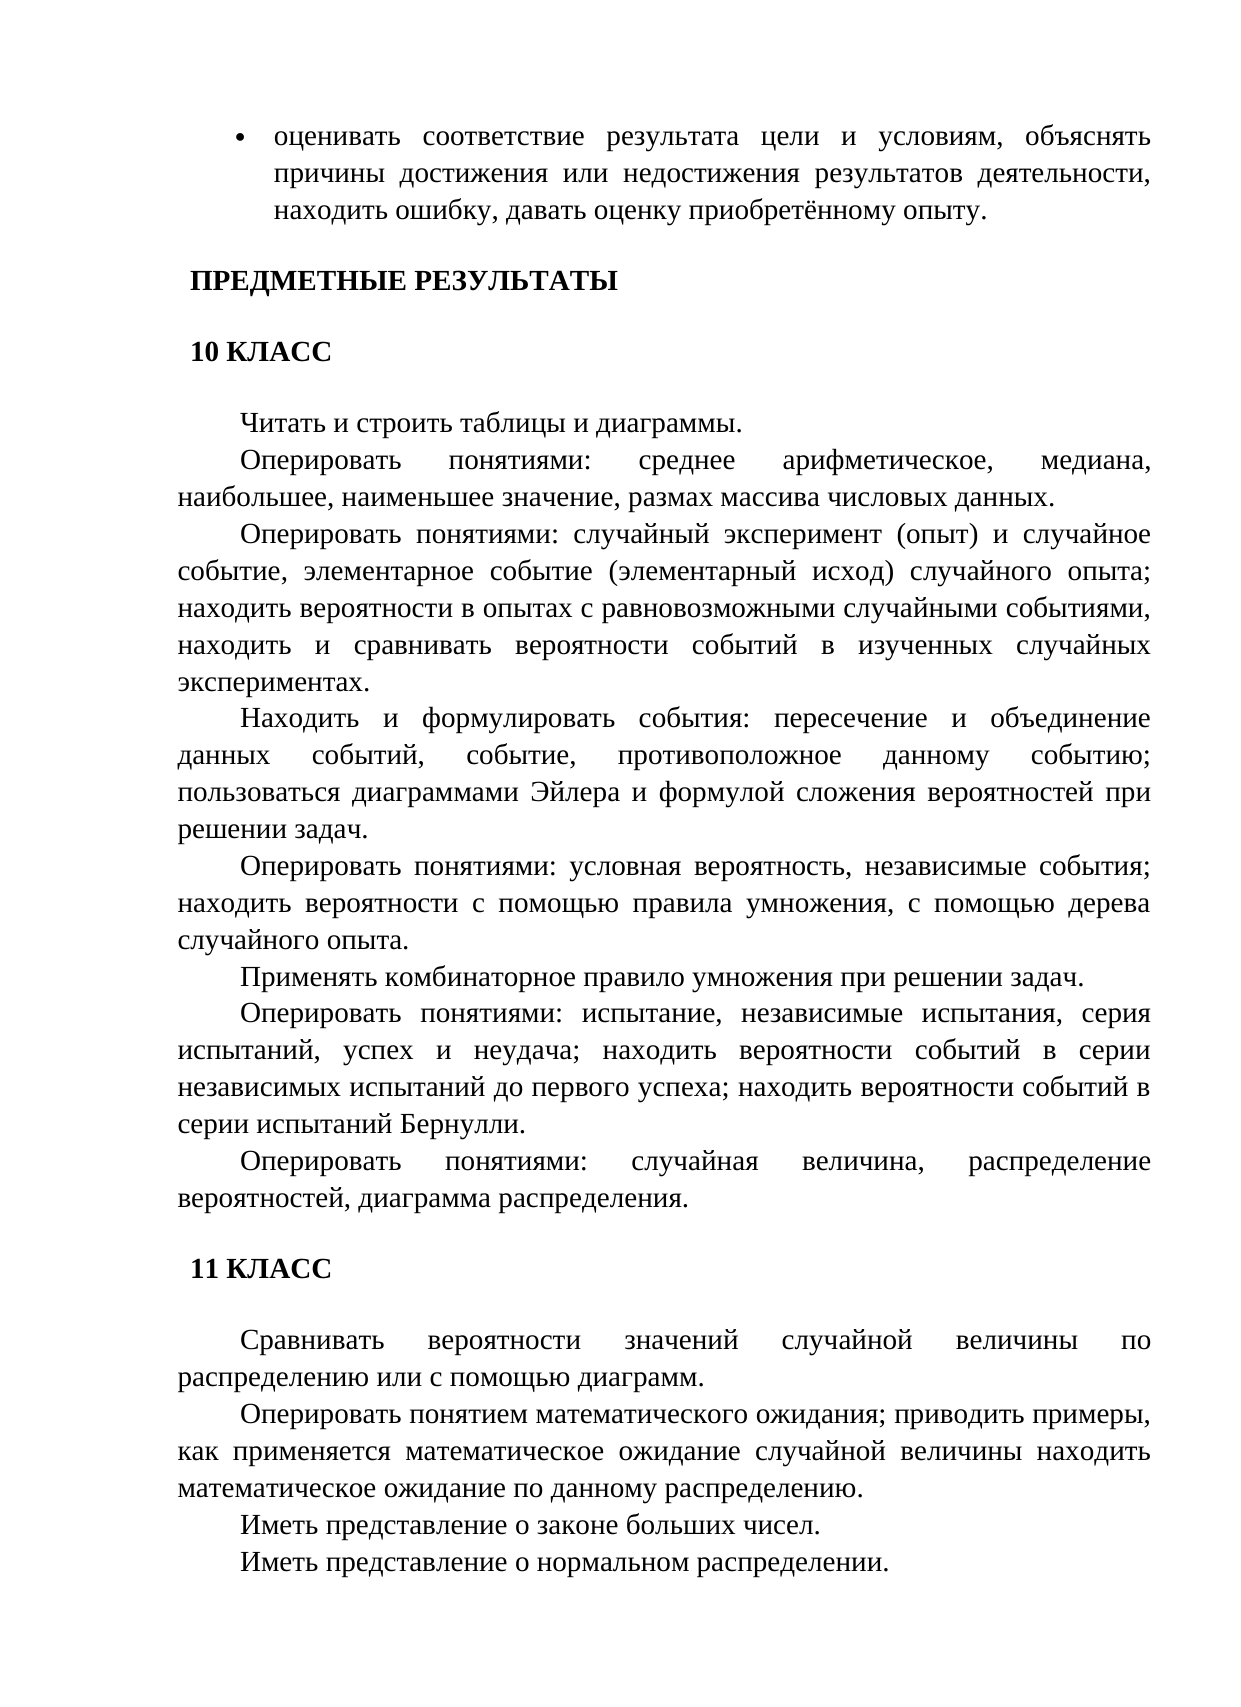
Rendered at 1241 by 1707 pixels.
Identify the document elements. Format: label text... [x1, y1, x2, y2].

text Оперировать понятием математического ожидания; приводить примеры, как применяется математическое ожидание случайной величины находить математическое ожидание по данному распределению. [177, 1396, 1152, 1503]
text Применять комбинаторное правило умножения при решении задач. [177, 959, 1152, 992]
text Оперировать понятиями: среднее арифметическое, медиана, наибольшее, наименьшее значение, размах массива числовых данных. [177, 442, 1152, 513]
text 10 КЛАСС [190, 334, 1152, 368]
text ПРЕДМЕТНЫЕ РЕЗУЛЬТАТЫ [190, 263, 1152, 297]
text Оперировать понятиями: испытание, независимые испытания, серия испытаний, успех и неудача; находить вероятности событий в серии независимых испытаний до первого успеха; находить вероятности событий в серии испытаний Бернулли. [177, 996, 1152, 1140]
text Иметь представление о законе больших чисел. [177, 1507, 1152, 1540]
text Иметь представление о нормальном распределении. [177, 1544, 1152, 1577]
text Читать и строить таблицы и диаграммы. [177, 406, 1152, 439]
text 11 КЛАСС [190, 1251, 1152, 1285]
text Находить и формулировать события: пересечение и объединение данных событий, событие, противоположное данному событию; пользоваться диаграммами Эйлера и формулой сложения вероятностей при решении задач. [177, 701, 1152, 845]
text Оперировать понятиями: случайная величина, распределение вероятностей, диаграмма распределения. [177, 1143, 1152, 1213]
text Сравнивать вероятности значений случайной величины по распределению или с помощью диаграмм. [177, 1322, 1152, 1393]
text Оперировать понятиями: случайный эксперимент (опыт) и случайное событие, элементарное событие (элементарный исход) случайного опыта; находить вероятности в опытах с равновозможными случайными событиями, находить и сравнивать вероятности событий в изученных случайных экспериментах. [177, 516, 1152, 697]
list оценивать соответствие результата цели и условиям, объяснять причины достижения или недостижения результатов деятельности, находить ошибку, давать оценку приобретённому опыту. [236, 118, 1152, 225]
text Оперировать понятиями: условная вероятность, независимые события; находить вероятности с помощью правила умножения, с помощью дерева случайного опыта. [177, 848, 1152, 955]
